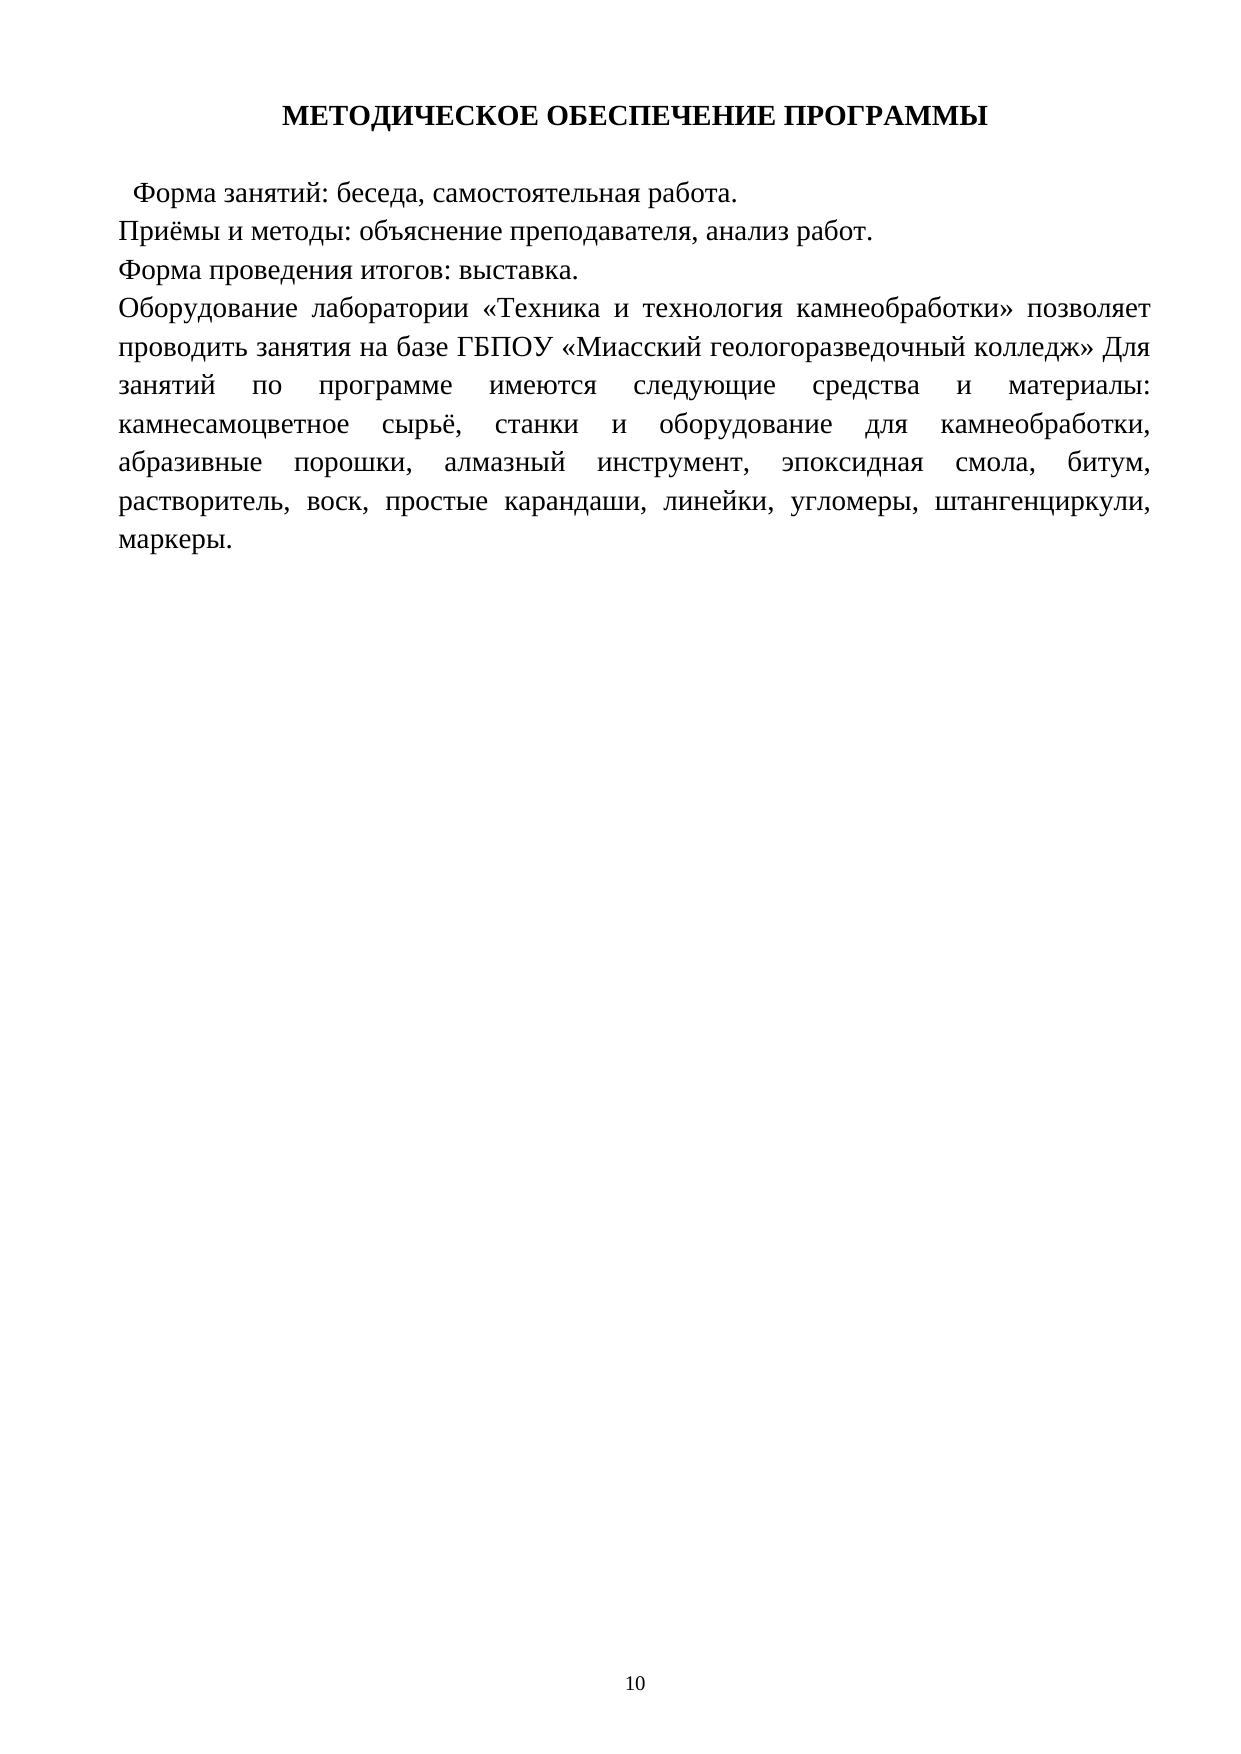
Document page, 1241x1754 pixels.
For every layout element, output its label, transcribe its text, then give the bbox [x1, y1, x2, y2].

text Форма проведения итогов: выставка. [118, 252, 1152, 285]
text Форма занятий: беседа, самостоятельная работа. [118, 175, 1152, 208]
text МЕТОДИЧЕСКОЕ ОБЕСПЕЧЕНИЕ ПРОГРАММЫ [118, 98, 1152, 131]
text Оборудование лаборатории «Техника и технология камнеобработки» позволяет проводить занятия на базе ГБПОУ «Миасский геологоразведочный колледж» Для занятий по программе имеются следующие средства и материалы: камнесамоцветное сырьё, станки и оборудование для камнеобработки, абразивные порошки, алмазный инструмент, эпоксидная смола, битум, растворитель, воск, простые карандаши, линейки, угломеры, штангенциркули, маркеры. [118, 290, 1152, 555]
text Приёмы и методы: объяснение преподавателя, анализ работ. [118, 213, 1152, 247]
